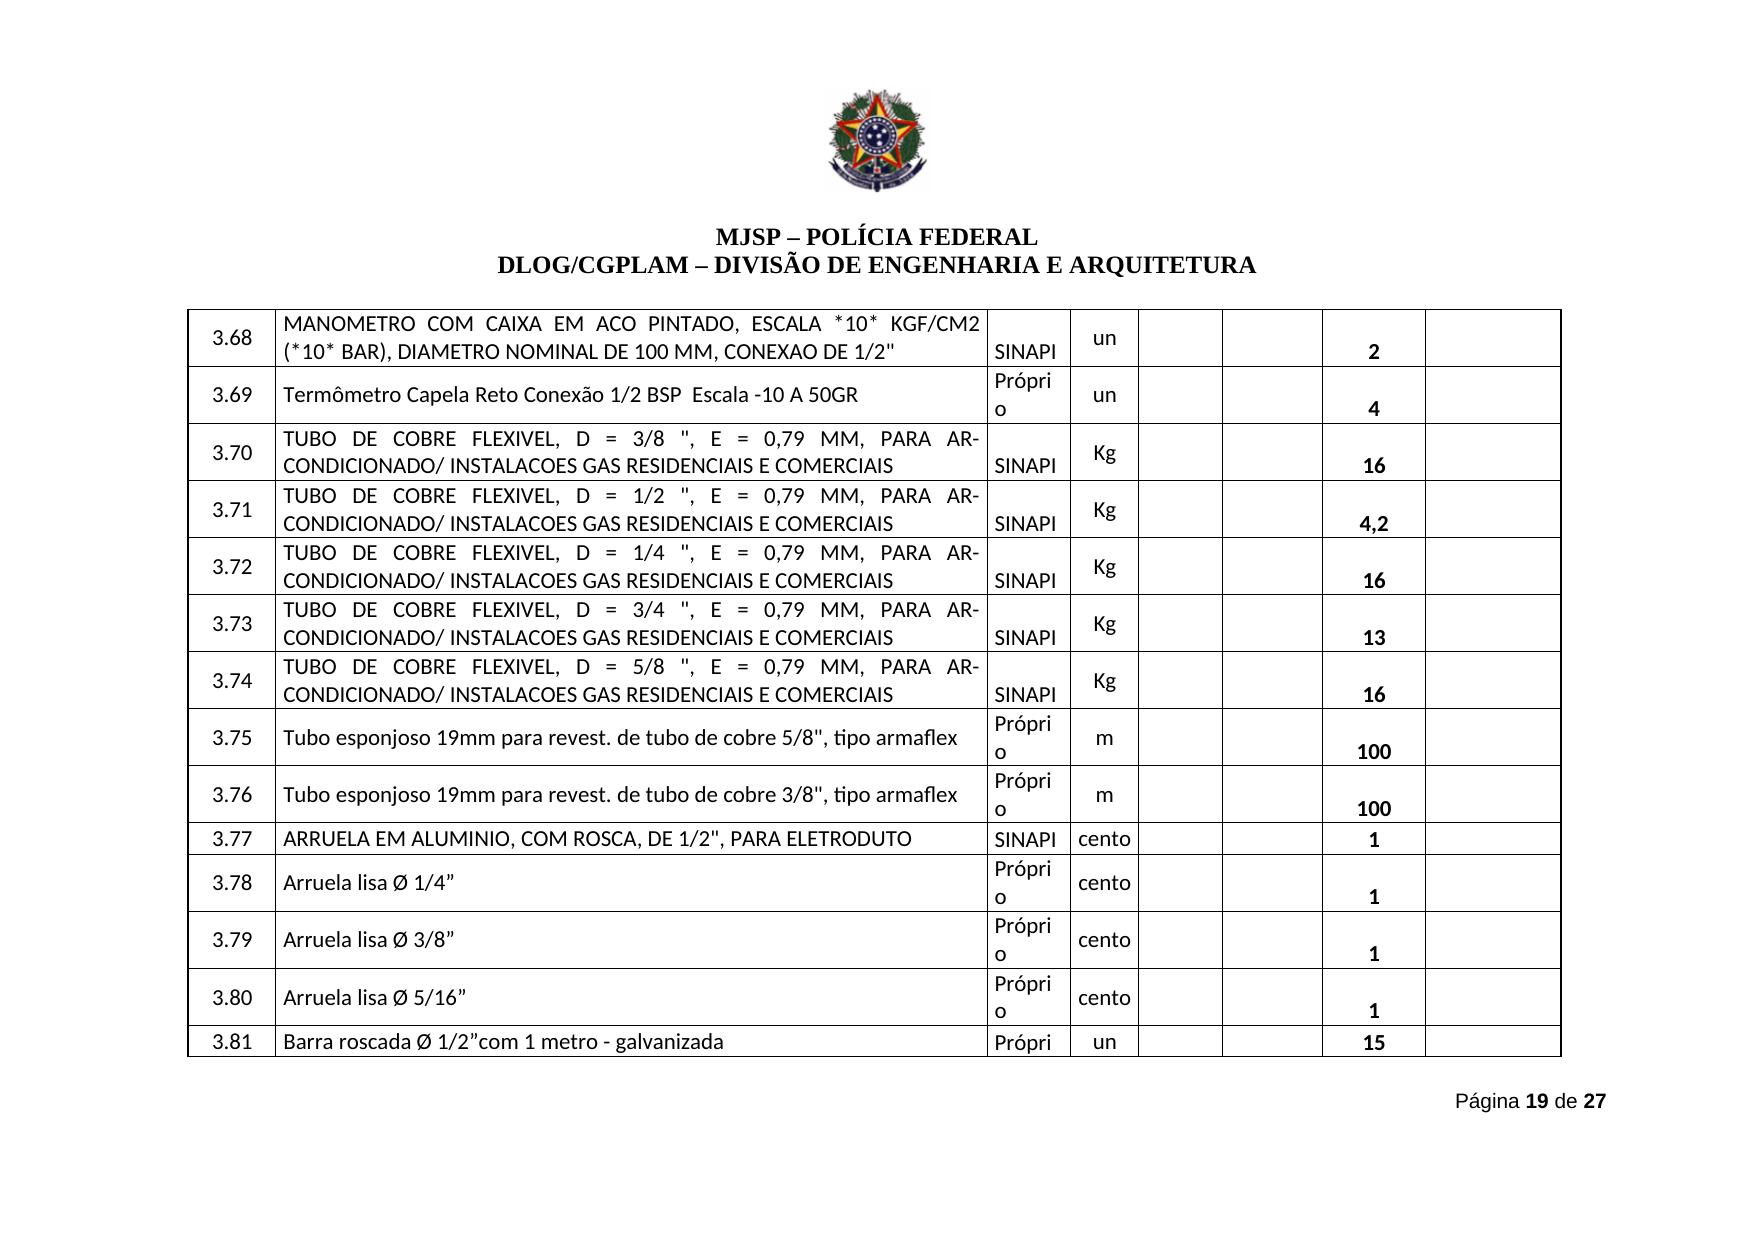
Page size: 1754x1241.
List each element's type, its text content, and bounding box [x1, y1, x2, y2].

table_cell [1426, 709, 1560, 765]
table_cell [1223, 855, 1322, 911]
table_cell Kg [1071, 481, 1138, 537]
table_cell 13 [1323, 595, 1425, 651]
table_cell 1 [1323, 912, 1425, 968]
table_cell 3.79 [189, 912, 275, 968]
table_cell 16 [1323, 538, 1425, 594]
table_cell [1223, 481, 1322, 537]
table_cell 3.74 [189, 652, 275, 708]
table_cell 3.68 [189, 310, 275, 366]
table_cell [1139, 652, 1222, 708]
table_cell Próprio [988, 912, 1070, 968]
table_cell [1223, 310, 1322, 366]
table_cell Tubo esponjoso 19mm para revest. de tubo de cobre 3/8", tipo armaflex [276, 766, 987, 822]
table_cell [1223, 823, 1322, 853]
table_cell [1426, 481, 1560, 537]
table_cell Termômetro Capela Reto Conexão 1/2 BSP Escala -10 A 50GR [276, 367, 987, 423]
table_cell TUBO DE COBRE FLEXIVEL, D = 3/4 ", E = 0,79 MM, PARA AR-CONDICIONADO/ INSTALACOES GAS RESIDENCIAIS E COMERCIAIS [276, 595, 987, 651]
table_cell [1139, 766, 1222, 822]
table_cell ARRUELA EM ALUMINIO, COM ROSCA, DE 1/2", PARA ELETRODUTO [276, 823, 987, 853]
table_cell [1426, 969, 1560, 1025]
table_cell 4,2 [1323, 481, 1425, 537]
table_cell un [1071, 1026, 1138, 1056]
table_cell SINAPI [988, 595, 1070, 651]
table_cell [1139, 481, 1222, 537]
table_cell 1 [1323, 823, 1425, 853]
table_cell cento [1071, 823, 1138, 853]
table_cell Kg [1071, 652, 1138, 708]
table_cell Próprio [988, 855, 1070, 911]
table_cell [1223, 1026, 1322, 1056]
table_cell 1 [1323, 969, 1425, 1025]
table_cell [1139, 709, 1222, 765]
table_cell [1139, 912, 1222, 968]
table_cell MANOMETRO COM CAIXA EM ACO PINTADO, ESCALA *10* KGF/CM2 (*10* BAR), DIAMETRO NOMINAL DE 100 MM, CONEXAO DE 1/2" [276, 310, 987, 366]
table_cell Arruela lisa Ø 3/8” [276, 912, 987, 968]
table_cell Kg [1071, 538, 1138, 594]
table_cell Kg [1071, 595, 1138, 651]
table_cell 16 [1323, 424, 1425, 480]
table_cell [1426, 912, 1560, 968]
table_cell 1 [1323, 855, 1425, 911]
table_cell SINAPI [988, 823, 1070, 853]
table_cell Próprio [988, 709, 1070, 765]
table_cell [1139, 595, 1222, 651]
table_cell Tubo esponjoso 19mm para revest. de tubo de cobre 5/8", tipo armaflex [276, 709, 987, 765]
table_cell 3.80 [189, 969, 275, 1025]
table_cell [1426, 855, 1560, 911]
table_cell 100 [1323, 766, 1425, 822]
table_cell [1223, 969, 1322, 1025]
table_cell [1139, 367, 1222, 423]
table_cell 3.81 [189, 1026, 275, 1056]
table_cell Próprio [988, 969, 1070, 1025]
table_cell SINAPI [988, 481, 1070, 537]
table_cell [1139, 855, 1222, 911]
table_cell 100 [1323, 709, 1425, 765]
table_cell Próprio [988, 367, 1070, 423]
table_cell SINAPI [988, 424, 1070, 480]
table_cell Kg [1071, 424, 1138, 480]
table_cell TUBO DE COBRE FLEXIVEL, D = 1/4 ", E = 0,79 MM, PARA AR-CONDICIONADO/ INSTALACOES GAS RESIDENCIAIS E COMERCIAIS [276, 538, 987, 594]
table_cell [1426, 424, 1560, 480]
table_cell [1223, 595, 1322, 651]
table_cell [1223, 538, 1322, 594]
table_cell [1426, 823, 1560, 853]
table_cell un [1071, 310, 1138, 366]
table_cell [1426, 367, 1560, 423]
table_cell [1223, 652, 1322, 708]
table_cell [1223, 367, 1322, 423]
table_cell [1139, 823, 1222, 853]
table_cell cento [1071, 969, 1138, 1025]
table_cell Arruela lisa Ø 1/4” [276, 855, 987, 911]
table_cell [1139, 424, 1222, 480]
table_cell un [1071, 367, 1138, 423]
table_cell [1223, 912, 1322, 968]
table_cell 3.76 [189, 766, 275, 822]
table_cell 3.75 [189, 709, 275, 765]
table_cell 3.78 [189, 855, 275, 911]
table_cell 3.71 [189, 481, 275, 537]
table_cell [1223, 766, 1322, 822]
table_cell 4 [1323, 367, 1425, 423]
table_cell m [1071, 766, 1138, 822]
table_cell 15 [1323, 1026, 1425, 1056]
table_cell 3.77 [189, 823, 275, 853]
table_cell Arruela lisa Ø 5/16” [276, 969, 987, 1025]
table_cell [1426, 310, 1560, 366]
table_cell 3.73 [189, 595, 275, 651]
table_cell 3.70 [189, 424, 275, 480]
table_cell [1139, 310, 1222, 366]
table_cell 2 [1323, 310, 1425, 366]
table_cell [1426, 1026, 1560, 1056]
table_cell [1426, 538, 1560, 594]
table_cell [276, 1026, 987, 1056]
table_cell SINAPI [988, 538, 1070, 594]
table_cell SINAPI [988, 652, 1070, 708]
table_cell 3.72 [189, 538, 275, 594]
table_cell cento [1071, 912, 1138, 968]
table_cell Próprio [988, 766, 1070, 822]
table_cell [1139, 969, 1222, 1025]
table_cell TUBO DE COBRE FLEXIVEL, D = 3/8 ", E = 0,79 MM, PARA AR-CONDICIONADO/ INSTALACOES GAS RESIDENCIAIS E COMERCIAIS [276, 424, 987, 480]
table_cell m [1071, 709, 1138, 765]
table_cell [1223, 709, 1322, 765]
table_cell 3.69 [189, 367, 275, 423]
table_cell [1139, 1026, 1222, 1056]
table_cell TUBO DE COBRE FLEXIVEL, D = 5/8 ", E = 0,79 MM, PARA AR-CONDICIONADO/ INSTALACOES GAS RESIDENCIAIS E COMERCIAIS [276, 652, 987, 708]
table_cell Próprio [988, 1026, 1070, 1056]
table_cell cento [1071, 855, 1138, 911]
table_cell [1426, 766, 1560, 822]
table_cell [1426, 652, 1560, 708]
table_cell [1223, 424, 1322, 480]
table_cell TUBO DE COBRE FLEXIVEL, D = 1/2 ", E = 0,79 MM, PARA AR-CONDICIONADO/ INSTALACOES GAS RESIDENCIAIS E COMERCIAIS [276, 481, 987, 537]
table_cell [1139, 538, 1222, 594]
table_cell [1426, 595, 1560, 651]
table_cell 16 [1323, 652, 1425, 708]
table_cell SINAPI [988, 310, 1070, 366]
